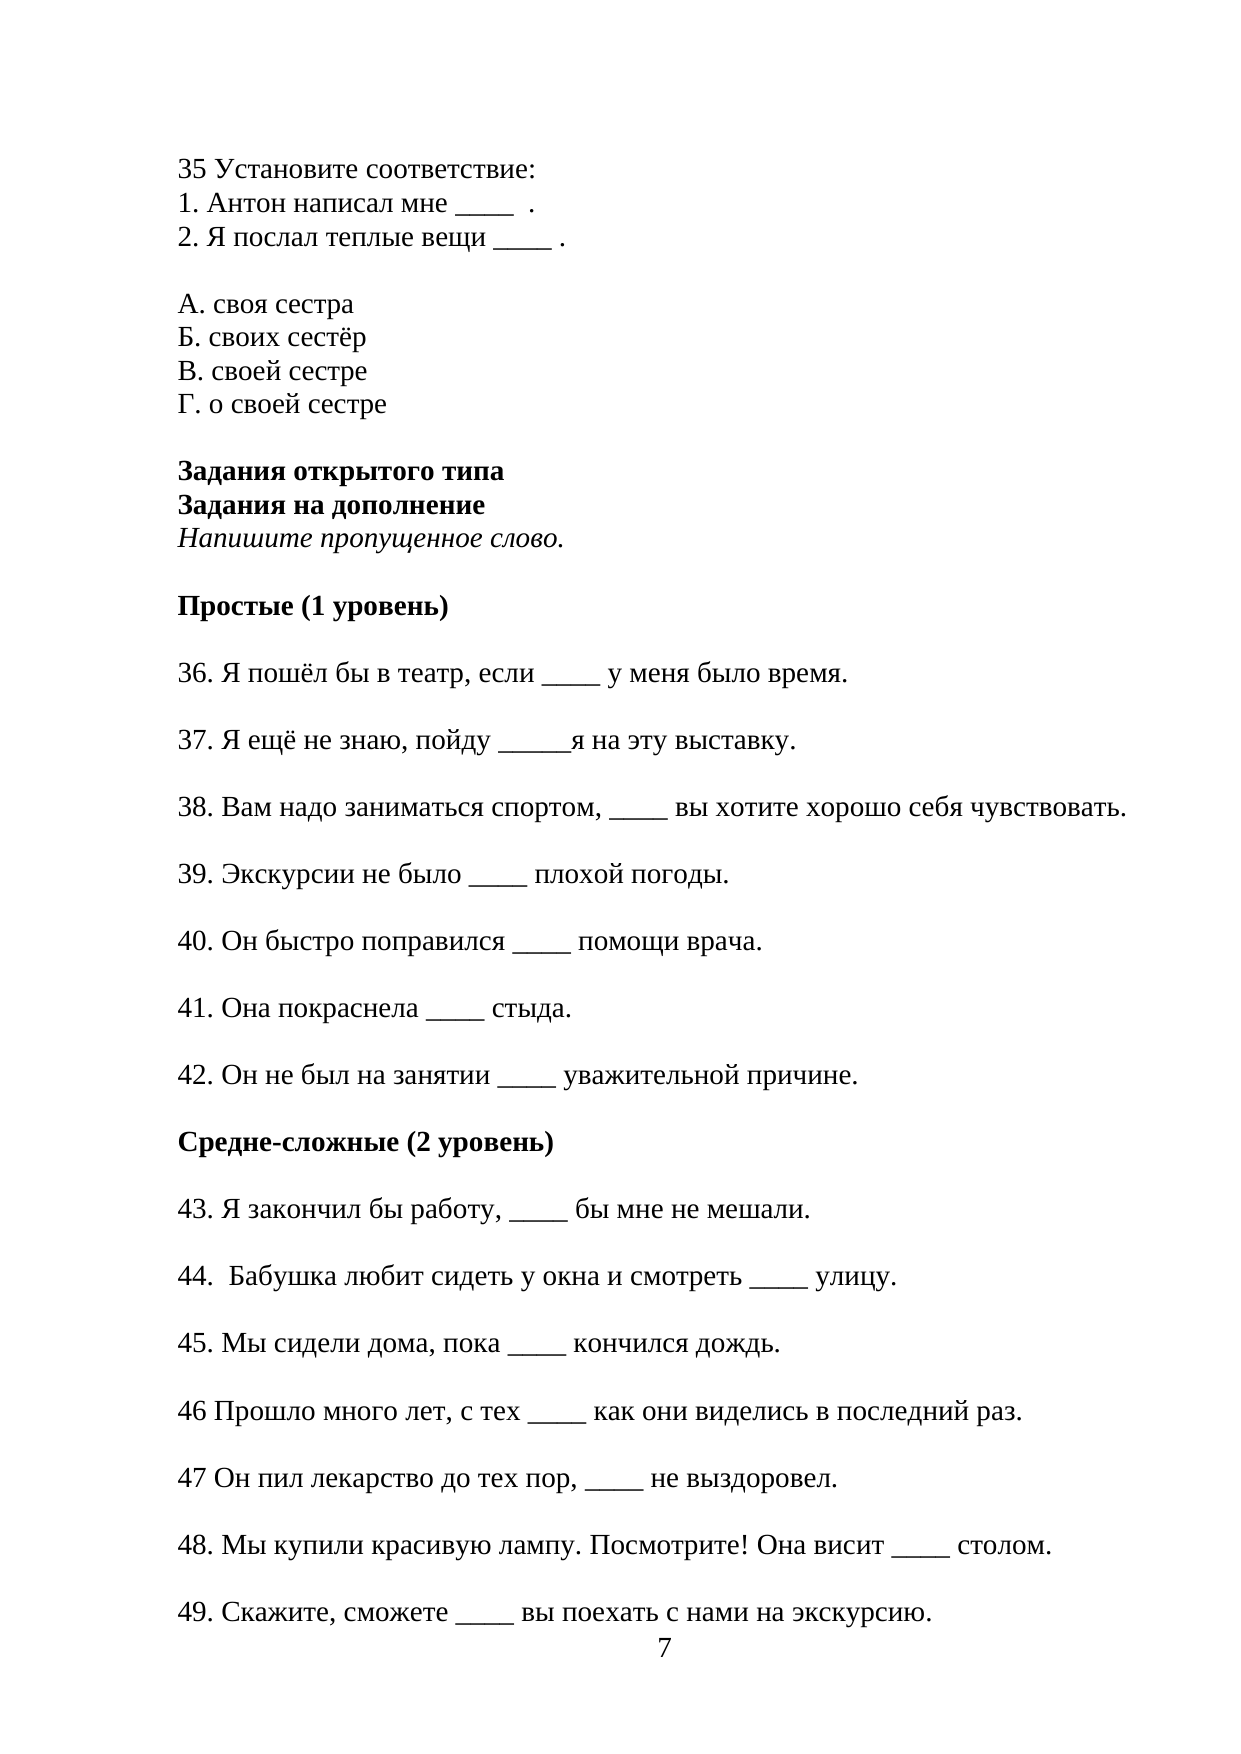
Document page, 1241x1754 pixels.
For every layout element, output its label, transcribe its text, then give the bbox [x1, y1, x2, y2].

text Простые (1 уровень) [177, 588, 1152, 621]
text 44. Бабушка любит сидеть у окна и смотреть ____ улицу. [177, 1258, 1152, 1292]
text 1. Антон написал мне ____ . [177, 185, 1152, 219]
text 48. Мы купили красивую лампу. Посмотрите! Она висит ____ столом. [177, 1527, 1152, 1560]
text 38. Вам надо заниматься спортом, ____ вы хотите хорошо себя чувствовать. [177, 789, 1152, 822]
text Г. о своей сестре [177, 386, 1152, 420]
text Средне-сложные (2 уровень) [177, 1124, 1152, 1158]
text 35 Установите соответствие: [177, 152, 1152, 185]
text А. своя сестра [177, 286, 1152, 319]
text 41. Она покраснела ____ стыда. [177, 990, 1152, 1024]
text Б. своих сестёр [177, 319, 1152, 353]
text Задания на дополнение [177, 487, 1152, 521]
text 37. Я ещё не знаю, пойду _____я на эту выставку. [177, 722, 1152, 755]
text 49. Скажите, сможете ____ вы поехать с нами на экскурсию. [177, 1594, 1152, 1627]
text 45. Мы сидели дома, пока ____ кончился дождь. [177, 1326, 1152, 1359]
text 43. Я закончил бы работу, ____ бы мне не мешали. [177, 1191, 1152, 1225]
text 42. Он не был на занятии ____ уважительной причине. [177, 1057, 1152, 1091]
text 40. Он быстро поправился ____ помощи врача. [177, 923, 1152, 957]
text 46 Прошло много лет, с тех ____ как они виделись в последний раз. [177, 1393, 1152, 1426]
text 39. Экскурсии не было ____ плохой погоды. [177, 856, 1152, 889]
text 36. Я пошёл бы в театр, если ____ у меня было время. [177, 655, 1152, 688]
text 2. Я послал теплые вещи ____ . [177, 219, 1152, 252]
text Напишите пропущенное слово. [177, 521, 1152, 554]
text 47 Он пил лекарство до тех пор, ____ не выздоровел. [177, 1460, 1152, 1493]
text Задания открытого типа [177, 453, 1152, 487]
text В. своей сестре [177, 353, 1152, 386]
